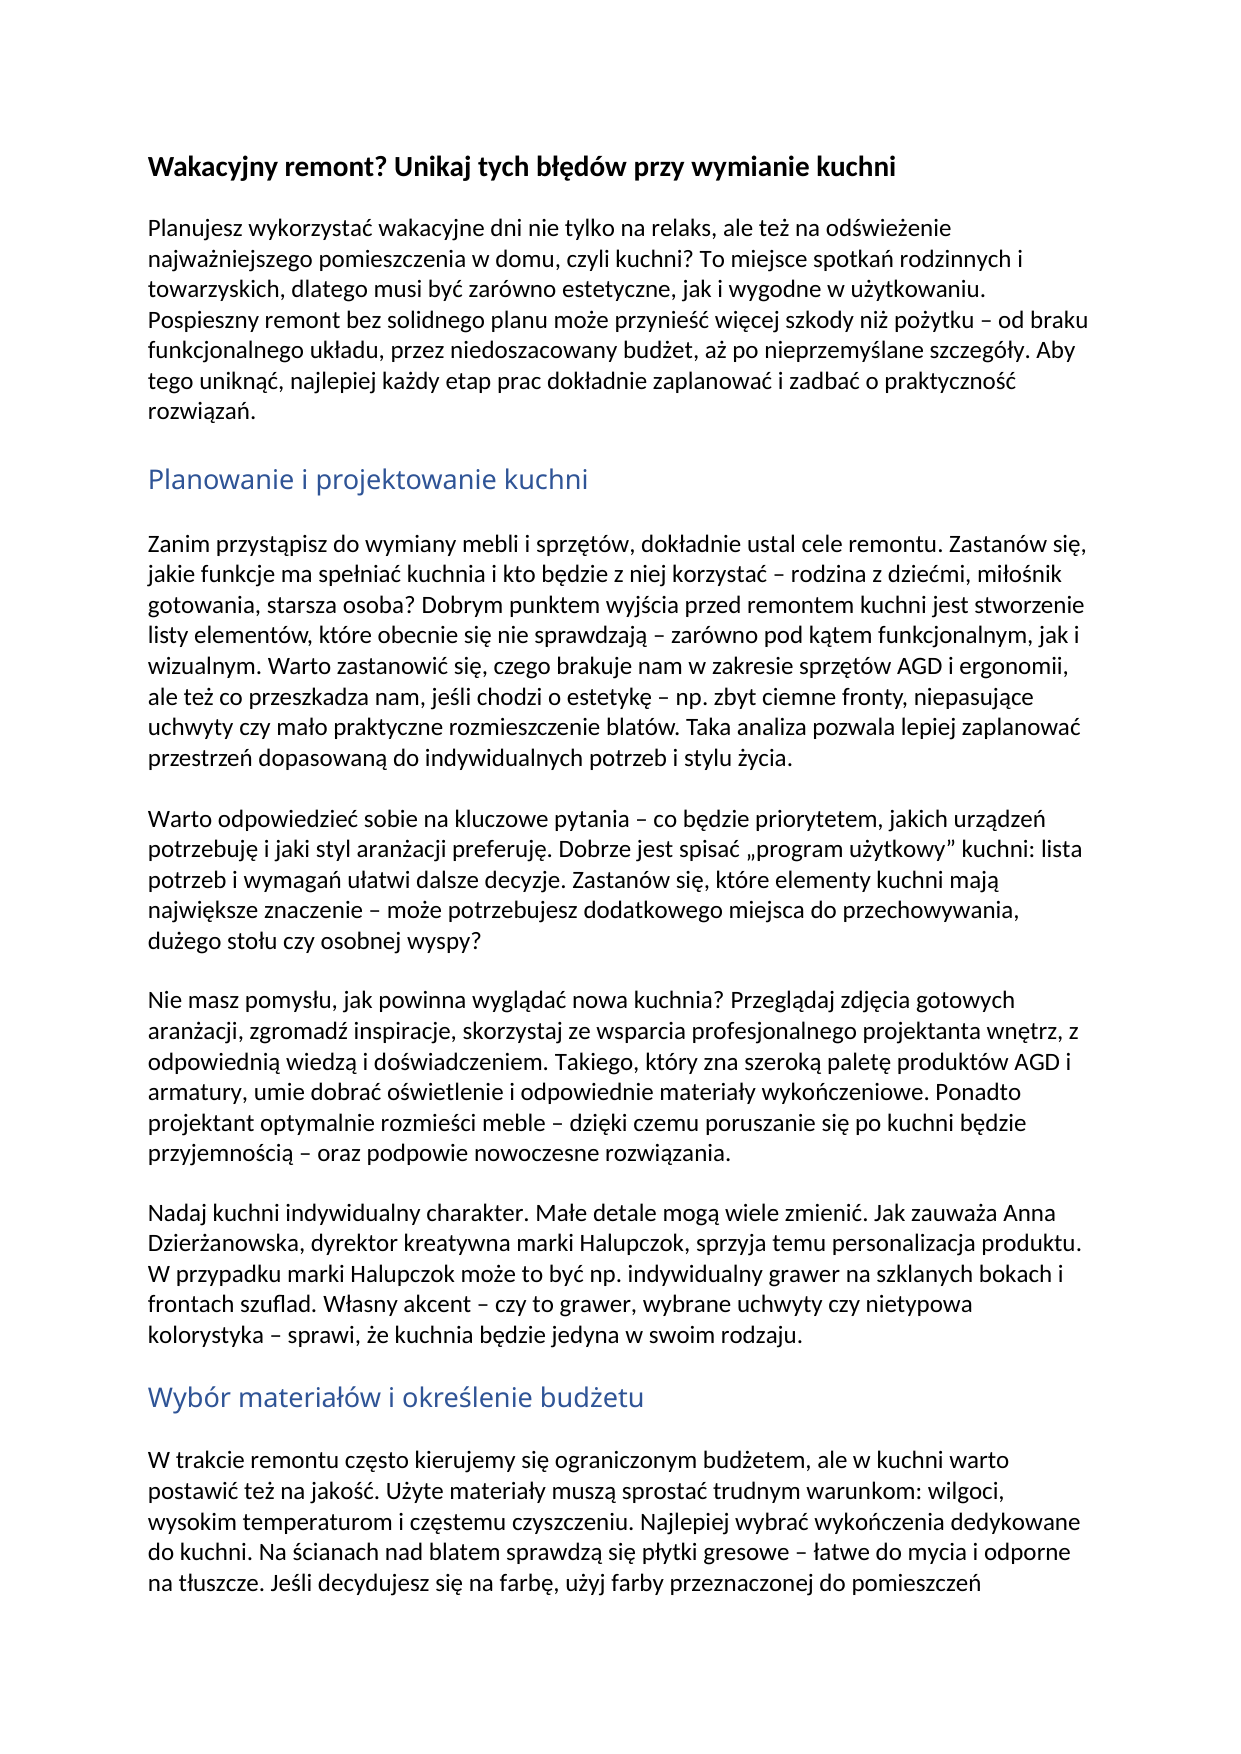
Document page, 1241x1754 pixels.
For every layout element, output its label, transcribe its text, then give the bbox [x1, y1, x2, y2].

text Planujesz wykorzystać wakacyjne dni nie tylko na relaks, ale też na odświeżenie najważniejszego pomieszczenia w domu, czyli kuchni? To miejsce spotkań rodzinnych i towarzyskich, dlatego musi być zarówno estetyczne, jak i wygodne w użytkowaniu. Pospieszny remont bez solidnego planu może przynieść więcej szkody niż pożytku – od braku funkcjonalnego układu, przez niedoszacowany budżet, aż po nieprzemyślane szczegóły. Aby tego uniknąć, najlepiej każdy etap prac dokładnie zaplanować i zadbać o praktyczność rozwiązań. [148, 212, 1093, 426]
subtitle Planowanie i projektowanie kuchni [148, 461, 1093, 498]
subtitle Wakacyjny remont? Unikaj tych błędów przy wymianie kuchni [148, 148, 1093, 183]
text Zanim przystąpisz do wymiany mebli i sprzętów, dokładnie ustal cele remontu. Zastanów się, jakie funkcje ma spełniać kuchnia i kto będzie z niej korzystać – rodzina z dziećmi, miłośnik gotowania, starsza osoba? Dobrym punktem wyjścia przed remontem kuchni jest stworzenie listy elementów, które obecnie się nie sprawdzają – zarówno pod kątem funkcjonalnym, jak i wizualnym. Warto zastanowić się, czego brakuje nam w zakresie sprzętów AGD i ergonomii, ale też co przeszkadza nam, jeśli chodzi o estetykę – np. zbyt ciemne fronty, niepasujące uchwyty czy mało praktyczne rozmieszczenie blatów. Taka analiza pozwala lepiej zaplanować przestrzeń dopasowaną do indywidualnych potrzeb i stylu życia. [148, 528, 1093, 772]
text Warto odpowiedzieć sobie na kluczowe pytania – co będzie priorytetem, jakich urządzeń potrzebuję i jaki styl aranżacji preferuję. Dobrze jest spisać „program użytkowy” kuchni: lista potrzeb i wymagań ułatwi dalsze decyzje. Zastanów się, które elementy kuchni mają największe znaczenie – może potrzebujesz dodatkowego miejsca do przechowywania, dużego stołu czy osobnej wyspy? [148, 803, 1093, 955]
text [148, 1445, 1093, 1597]
text Nadaj kuchni indywidualny charakter. Małe detale mogą wiele zmienić. Jak zauważa Anna Dzierżanowska, dyrektor kreatywna marki Halupczok, sprzyja temu personalizacja produktu. W przypadku marki Halupczok może to być np. indywidualny grawer na szklanych bokach i frontach szuflad. Własny akcent – czy to grawer, wybrane uchwyty czy nietypowa kolorystyka – sprawi, że kuchnia będzie jedyna w swoim rodzaju. [148, 1197, 1093, 1349]
text Nie masz pomysłu, jak powinna wyglądać nowa kuchnia? Przeglądaj zdjęcia gotowych aranżacji, zgromadź inspiracje, skorzystaj ze wsparcia profesjonalnego projektanta wnętrz, z odpowiednią wiedzą i doświadczeniem. Takiego, który zna szeroką paletę produktów AGD i armatury, umie dobrać oświetlenie i odpowiednie materiały wykończeniowe. Ponadto projektant optymalnie rozmieści meble – dzięki czemu poruszanie się po kuchni będzie przyjemnością – oraz podpowie nowoczesne rozwiązania. [148, 984, 1093, 1168]
subtitle Wybór materiałów i określenie budżetu [148, 1379, 1093, 1416]
